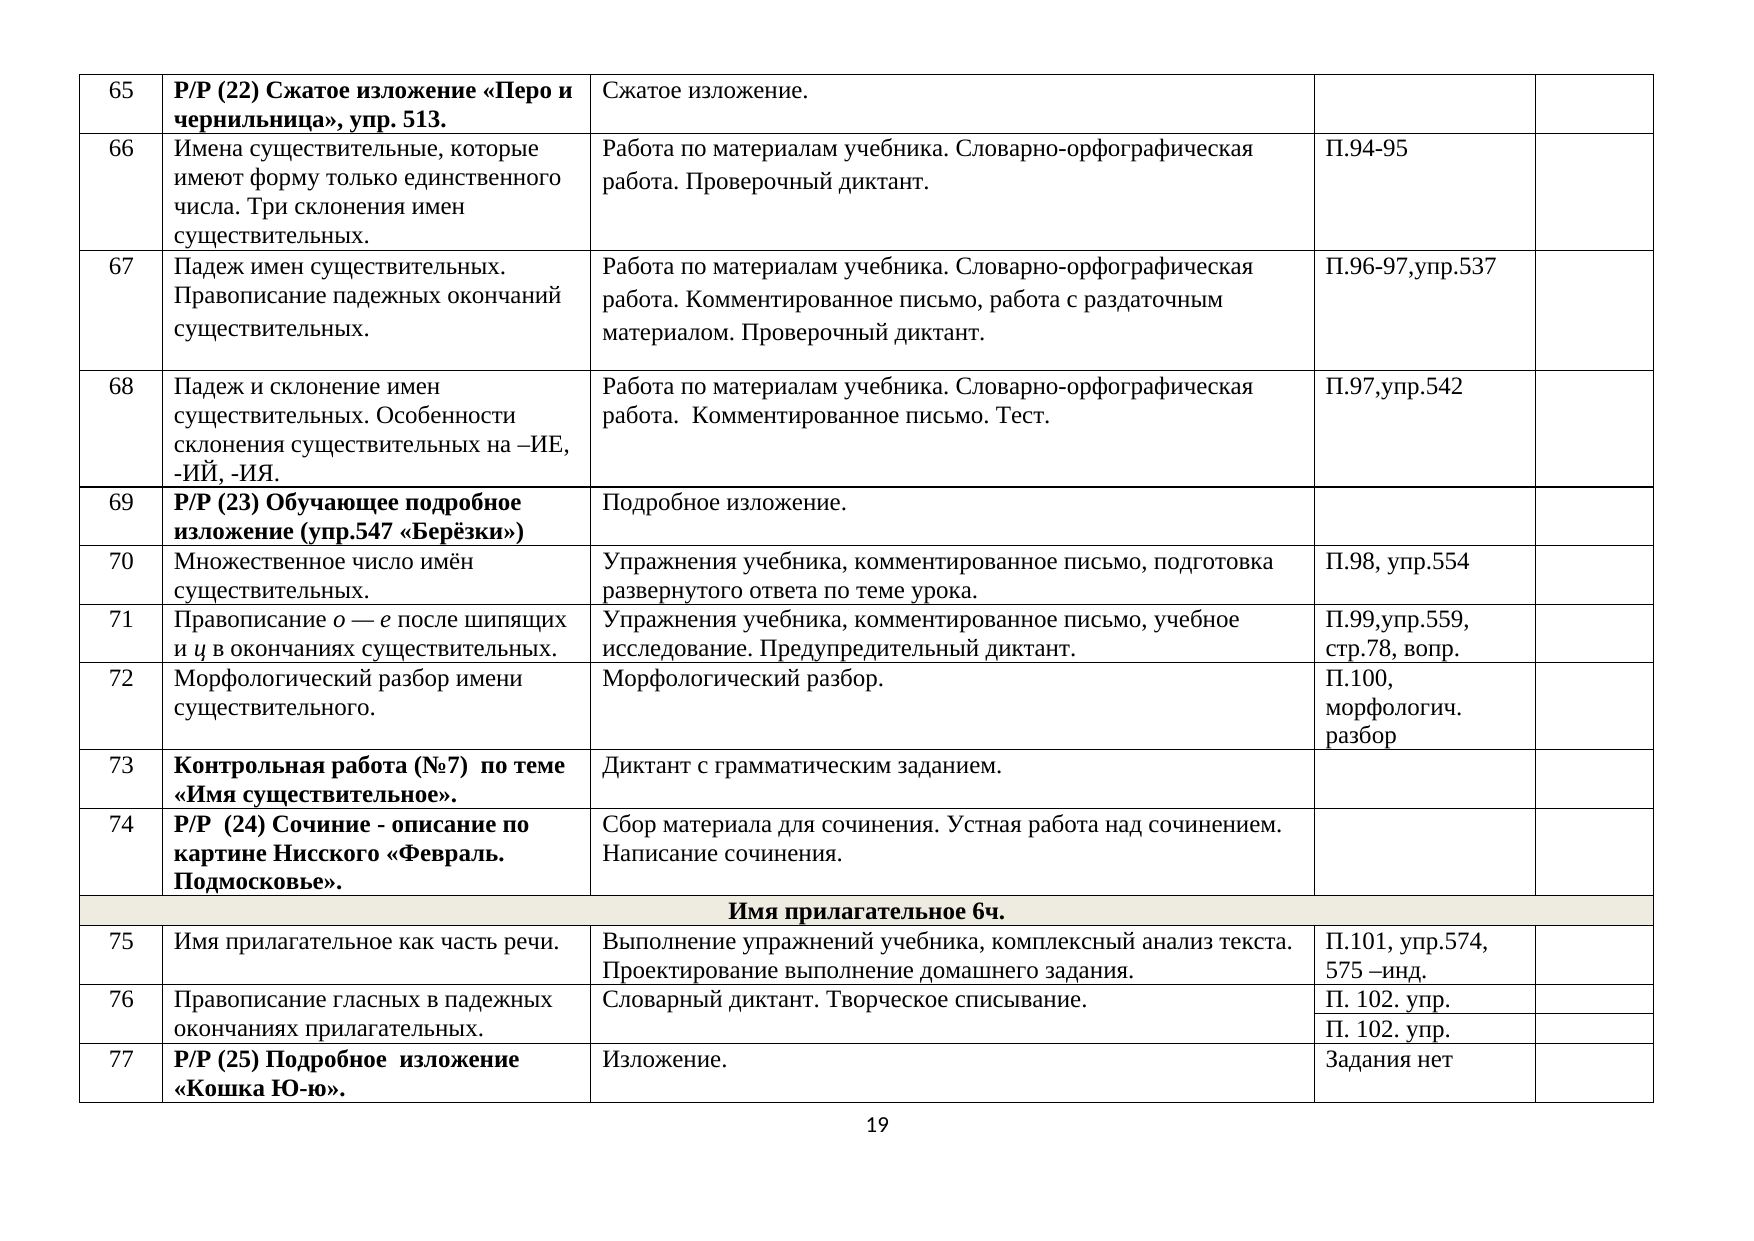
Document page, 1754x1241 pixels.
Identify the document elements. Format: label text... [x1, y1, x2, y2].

table_cell [1536, 809, 1653, 895]
table_cell [1536, 251, 1653, 370]
table_cell 77 [80, 1044, 162, 1102]
table_cell П.97,упр.542 [1315, 371, 1535, 486]
table_cell П.94-95 [1315, 134, 1535, 250]
table_cell [1536, 663, 1653, 749]
table_cell [1536, 371, 1653, 486]
table_cell Морфологический разбор. [591, 663, 1314, 749]
table_cell 75 [80, 926, 162, 983]
table_cell 71 [80, 605, 162, 662]
table_cell [1536, 134, 1653, 250]
table_cell Сбор материала для сочинения. Устная работа над сочинением. Написание сочинения. [591, 809, 1314, 895]
table_cell Морфологический разбор имени существительного. [163, 663, 590, 749]
table_cell Падеж и склонение имен существительных. Особенности склонения существительных на –ИЕ, -ИЙ, -ИЯ. [163, 371, 590, 486]
table_cell [1536, 926, 1653, 983]
table_cell [1536, 750, 1653, 808]
table_cell Диктант с грамматическим заданием. [591, 750, 1314, 808]
table_cell Упражнения учебника, комментированное письмо, учебное исследование. Предупредительный диктант. [591, 605, 1314, 662]
table_cell 66 [80, 134, 162, 250]
table_cell Р/Р (25) Подробное изложение «Кошка Ю-ю». [163, 1044, 590, 1102]
table_cell 70 [80, 546, 162, 603]
table_cell П. 102. упр. [1315, 985, 1535, 1013]
table_cell Р/Р (22) Сжатое изложение «Перо и чернильница», упр. 513. [163, 75, 590, 132]
table_cell Контрольная работа (№7) по теме «Имя существительное». [163, 750, 590, 808]
table_cell Множественное число имён существительных. [163, 546, 590, 603]
table_cell Работа по материалам учебника. Словарно-орфографическая работа. Комментированное письмо. Тест. [591, 371, 1314, 486]
table_cell Сжатое изложение. [591, 75, 1314, 132]
table_cell Работа по материалам учебника. Словарно-орфографическая работа. Комментированное письмо, работа с раздаточным материалом. Проверочный диктант. [591, 251, 1314, 370]
table_cell Правописание гласных в падежных окончаниях прилагательных. [163, 985, 590, 1043]
table_cell П.99,упр.559, стр.78, вопр. [1315, 605, 1535, 662]
table_cell 68 [80, 371, 162, 486]
table_cell Падеж имен существительных. Правописание падежных окончаний существительных. [163, 251, 590, 370]
table_cell Имена существительные, которые имеют форму только единственного числа. Три склонения имен существительных. [163, 134, 590, 250]
table_cell [1536, 1044, 1653, 1102]
table_cell 65 [80, 75, 162, 132]
table_cell [1536, 1014, 1653, 1043]
table_cell [1315, 809, 1535, 895]
table_cell [1536, 985, 1653, 1013]
table_cell Подробное изложение. [591, 488, 1314, 545]
table_cell 67 [80, 251, 162, 370]
table_cell Имя прилагательное 6ч. [80, 896, 1653, 925]
table_cell П.101, упр.574, 575 –инд. [1315, 926, 1535, 983]
table_cell П.98, упр.554 [1315, 546, 1535, 603]
table_cell [1536, 605, 1653, 662]
table_cell П. 102. упр. [1315, 1014, 1535, 1043]
table_cell [1536, 488, 1653, 545]
table_cell [1536, 75, 1653, 132]
table_cell Имя прилагательное как часть речи. [163, 926, 590, 983]
table_cell [1536, 546, 1653, 603]
table_cell Р/Р (23) Обучающее подробное изложение (упр.547 «Берёзки») [163, 488, 590, 545]
table_cell Изложение. [591, 1044, 1314, 1102]
table_cell 74 [80, 809, 162, 895]
table_cell Упражнения учебника, комментированное письмо, подготовка развернутого ответа по теме урока. [591, 546, 1314, 603]
table_cell [1315, 750, 1535, 808]
table_cell П.100, морфологич. разбор [1315, 663, 1535, 749]
table_cell П.96-97,упр.537 [1315, 251, 1535, 370]
table_cell Р/Р (24) Сочиние - описание по картине Нисского «Февраль. Подмосковье». [163, 809, 590, 895]
table_cell [1315, 488, 1535, 545]
table_cell 72 [80, 663, 162, 749]
table_cell Правописание о — е после шипящих и ц в окончаниях существительных. [163, 605, 590, 662]
table_cell 69 [80, 488, 162, 545]
table_cell [1315, 75, 1535, 132]
table_cell 76 [80, 985, 162, 1043]
table_cell Задания нет [1315, 1044, 1535, 1102]
table_cell Словарный диктант. Творческое списывание. [591, 985, 1314, 1043]
table_cell 73 [80, 750, 162, 808]
table_cell Работа по материалам учебника. Словарно-орфографическая работа. Проверочный диктант. [591, 134, 1314, 250]
table_cell Выполнение упражнений учебника, комплексный анализ текста. Проектирование выполнение домашнего задания. [591, 926, 1314, 983]
